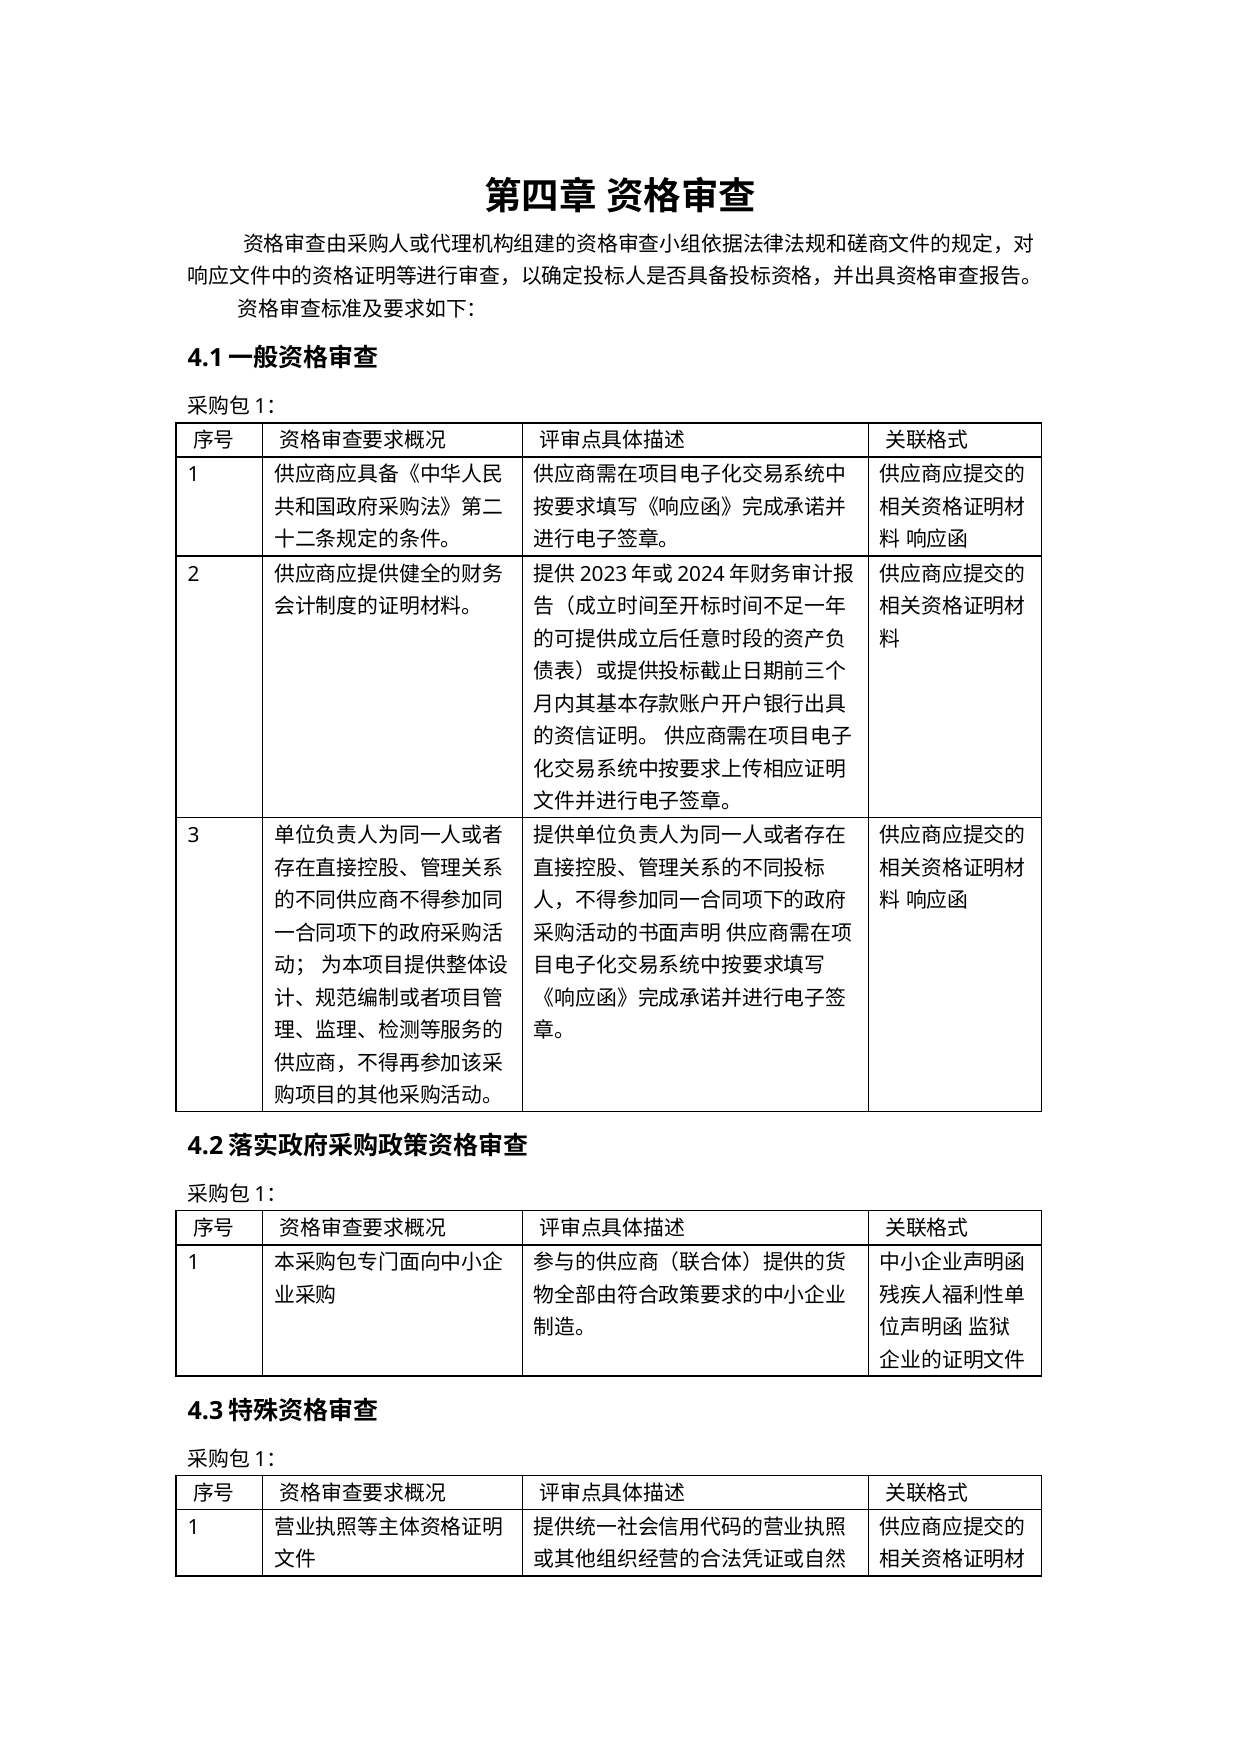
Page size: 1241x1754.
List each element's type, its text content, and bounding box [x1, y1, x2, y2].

table_cell 本采购包专门面向中小企业采购 [263, 1246, 522, 1375]
table_cell 参与的供应商（联合体）提供的货物全部由符合政策要求的中小企业制造。 [523, 1246, 868, 1375]
text 4.1一般资格审查 [187, 324, 1053, 389]
table_cell 供应商应提交的相关资格证明材料 响应函 [869, 458, 1041, 555]
table_header 资格审查要求概况 [263, 1476, 522, 1508]
table_header 评审点具体描述 [523, 424, 868, 456]
table_header 资格审查要求概况 [263, 1211, 522, 1244]
table_cell 供应商需在项目电子化交易系统中按要求填写《响应函》完成承诺并进行电子签章。 [523, 458, 868, 555]
table_header 序号 [177, 1476, 262, 1508]
table_header 关联格式 [869, 424, 1041, 456]
table_header 序号 [177, 424, 262, 456]
table_header 关联格式 [869, 1211, 1041, 1244]
table_cell 3 [177, 818, 262, 1111]
table_cell 2 [177, 557, 262, 817]
table_cell 中小企业声明函 残疾人福利性单位声明函 监狱企业的证明文件 [869, 1246, 1041, 1375]
text 资格审查标准及要求如下： [187, 292, 1053, 324]
text 采购包1： [187, 389, 1053, 422]
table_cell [523, 1510, 868, 1575]
table_header 序号 [177, 1211, 262, 1244]
text 4.3特殊资格审查 [187, 1377, 1053, 1442]
table_cell 提供2023年或2024年财务审计报告（成立时间至开标时间不足一年的可提供成立后任意时段的资产负债表）或提供投标截止日期前三个月内其基本存款账户开户银行出具的资信证明。 供应商需在项目电子化交易系统中按要求上传相应证明文件并进行电子签章。 [523, 557, 868, 817]
text 采购包1： [187, 1177, 1053, 1210]
table_cell 营业执照等主体资格证明文件 [263, 1510, 522, 1575]
table_cell 供应商应提供健全的财务会计制度的证明材料。 [263, 557, 522, 817]
table_header 关联格式 [869, 1476, 1041, 1508]
table_header 资格审查要求概况 [263, 424, 522, 456]
table_cell 供应商应提交的相关资格证明材料 响应函 [869, 818, 1041, 1111]
table_cell 供应商应提交的相关资格证明材料 [869, 557, 1041, 817]
text 第四章 资格审查 [187, 162, 1053, 227]
table_cell 供应商应提交的相关资格证明材料 [869, 1510, 1041, 1575]
table_cell 单位负责人为同一人或者存在直接控股、管理关系的不同供应商不得参加同一合同项下的政府采购活动； 为本项目提供整体设计、规范编制或者项目管理、监理、检测等服务的供应商，不得再参加该采购项目的其他采购活动。 [263, 818, 522, 1111]
table_header 评审点具体描述 [523, 1476, 868, 1508]
text 资格审查由采购人或代理机构组建的资格审查小组依据法律法规和磋商文件的规定，对响应文件中的资格证明等进行审查，以确定投标人是否具备投标资格，并出具资格审查报告。 [187, 227, 1053, 292]
table_cell 1 [177, 1246, 262, 1375]
table_header 评审点具体描述 [523, 1211, 868, 1244]
table_cell 1 [177, 1510, 262, 1575]
table_cell 供应商应具备《中华人民共和国政府采购法》第二十二条规定的条件。 [263, 458, 522, 555]
table_cell 提供单位负责人为同一人或者存在直接控股、管理关系的不同投标人，不得参加同一合同项下的政府采购活动的书面声明 供应商需在项目电子化交易系统中按要求填写《响应函》完成承诺并进行电子签章。 [523, 818, 868, 1111]
table_cell 1 [177, 458, 262, 555]
text 采购包1： [187, 1442, 1053, 1474]
text 4.2落实政府采购政策资格审查 [187, 1112, 1053, 1177]
